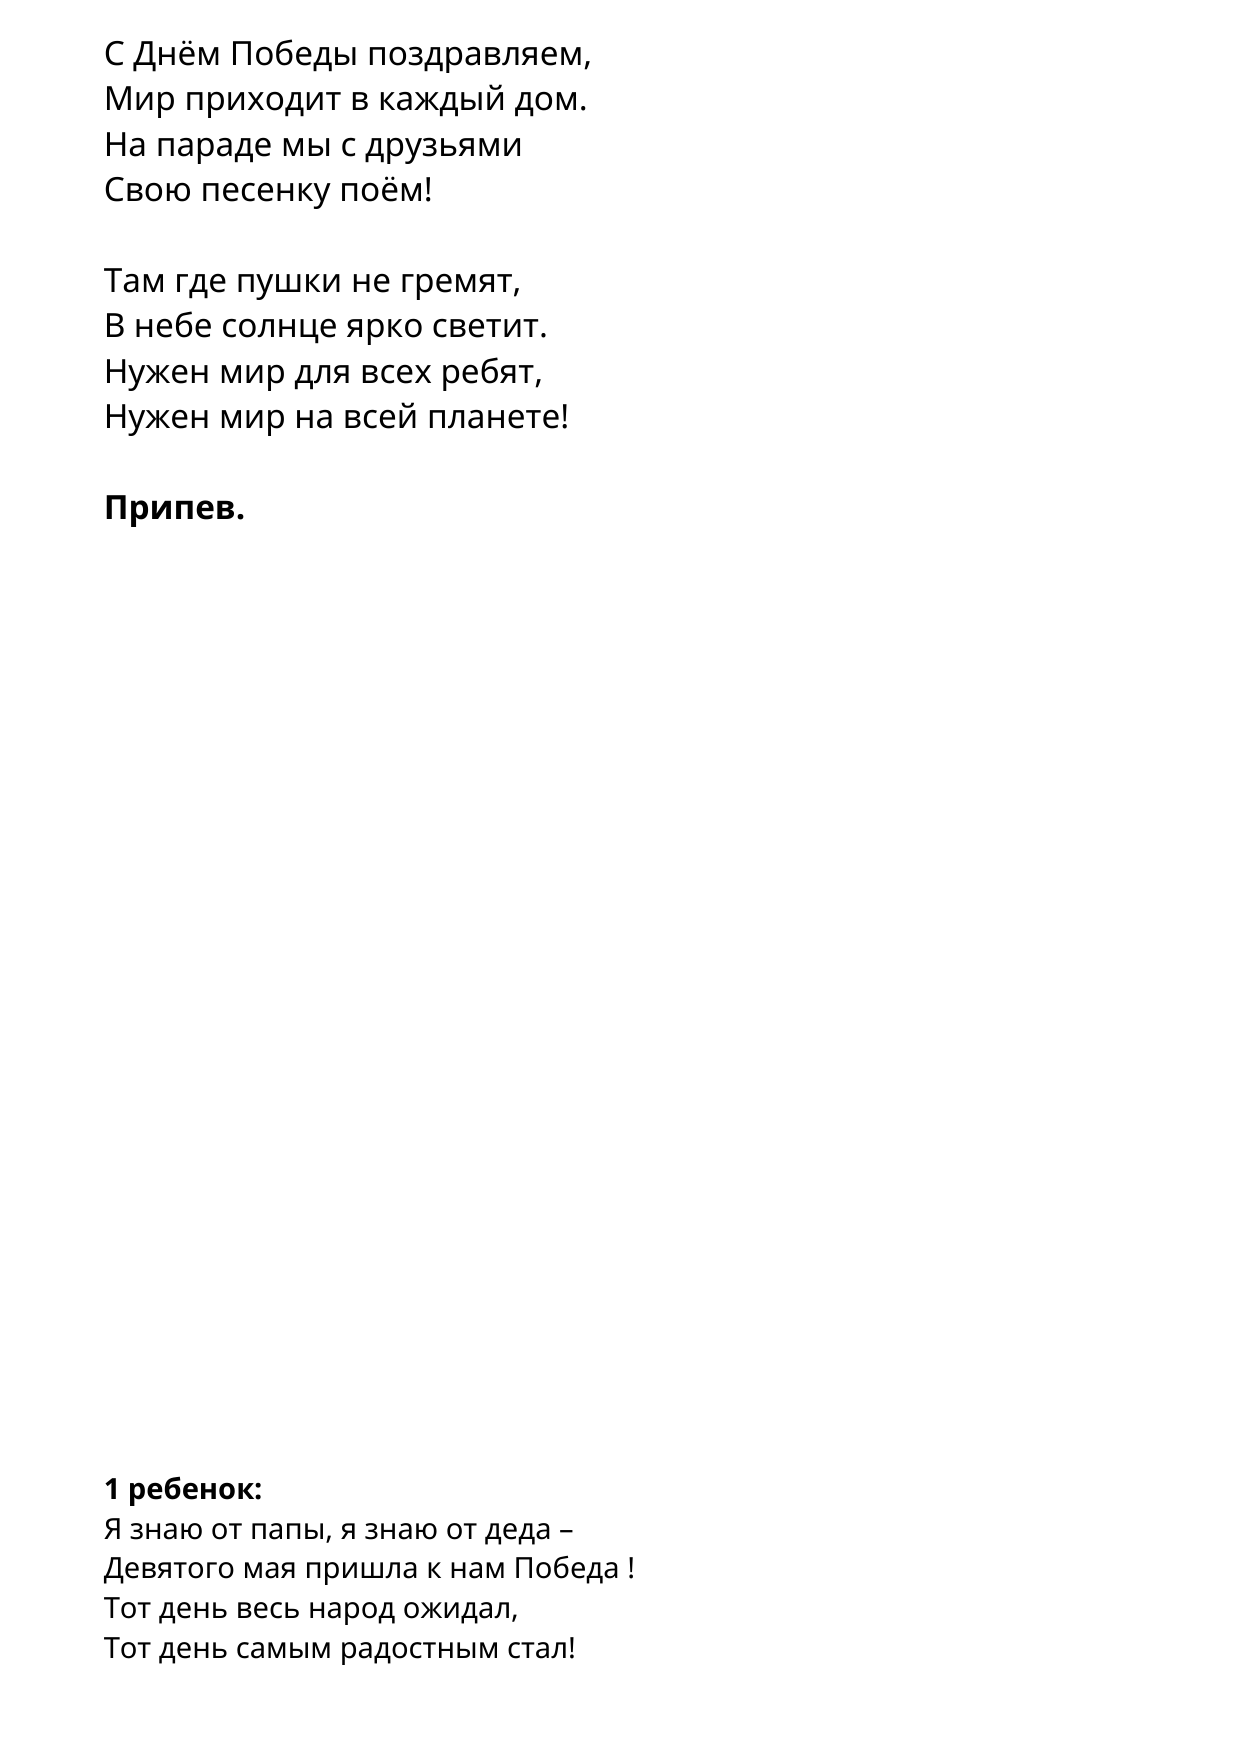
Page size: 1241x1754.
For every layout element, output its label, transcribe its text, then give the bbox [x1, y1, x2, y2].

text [103, 29, 1181, 529]
text Девятого мая пришла к нам Победа ! [103, 1548, 1181, 1587]
text Я знаю от папы, я знаю от деда – [103, 1508, 1181, 1548]
text 1 ребенок: [103, 1468, 1181, 1508]
text Тот день весь народ ожидал, [103, 1587, 1181, 1627]
text Тот день самым радостным стал! [103, 1627, 1181, 1667]
